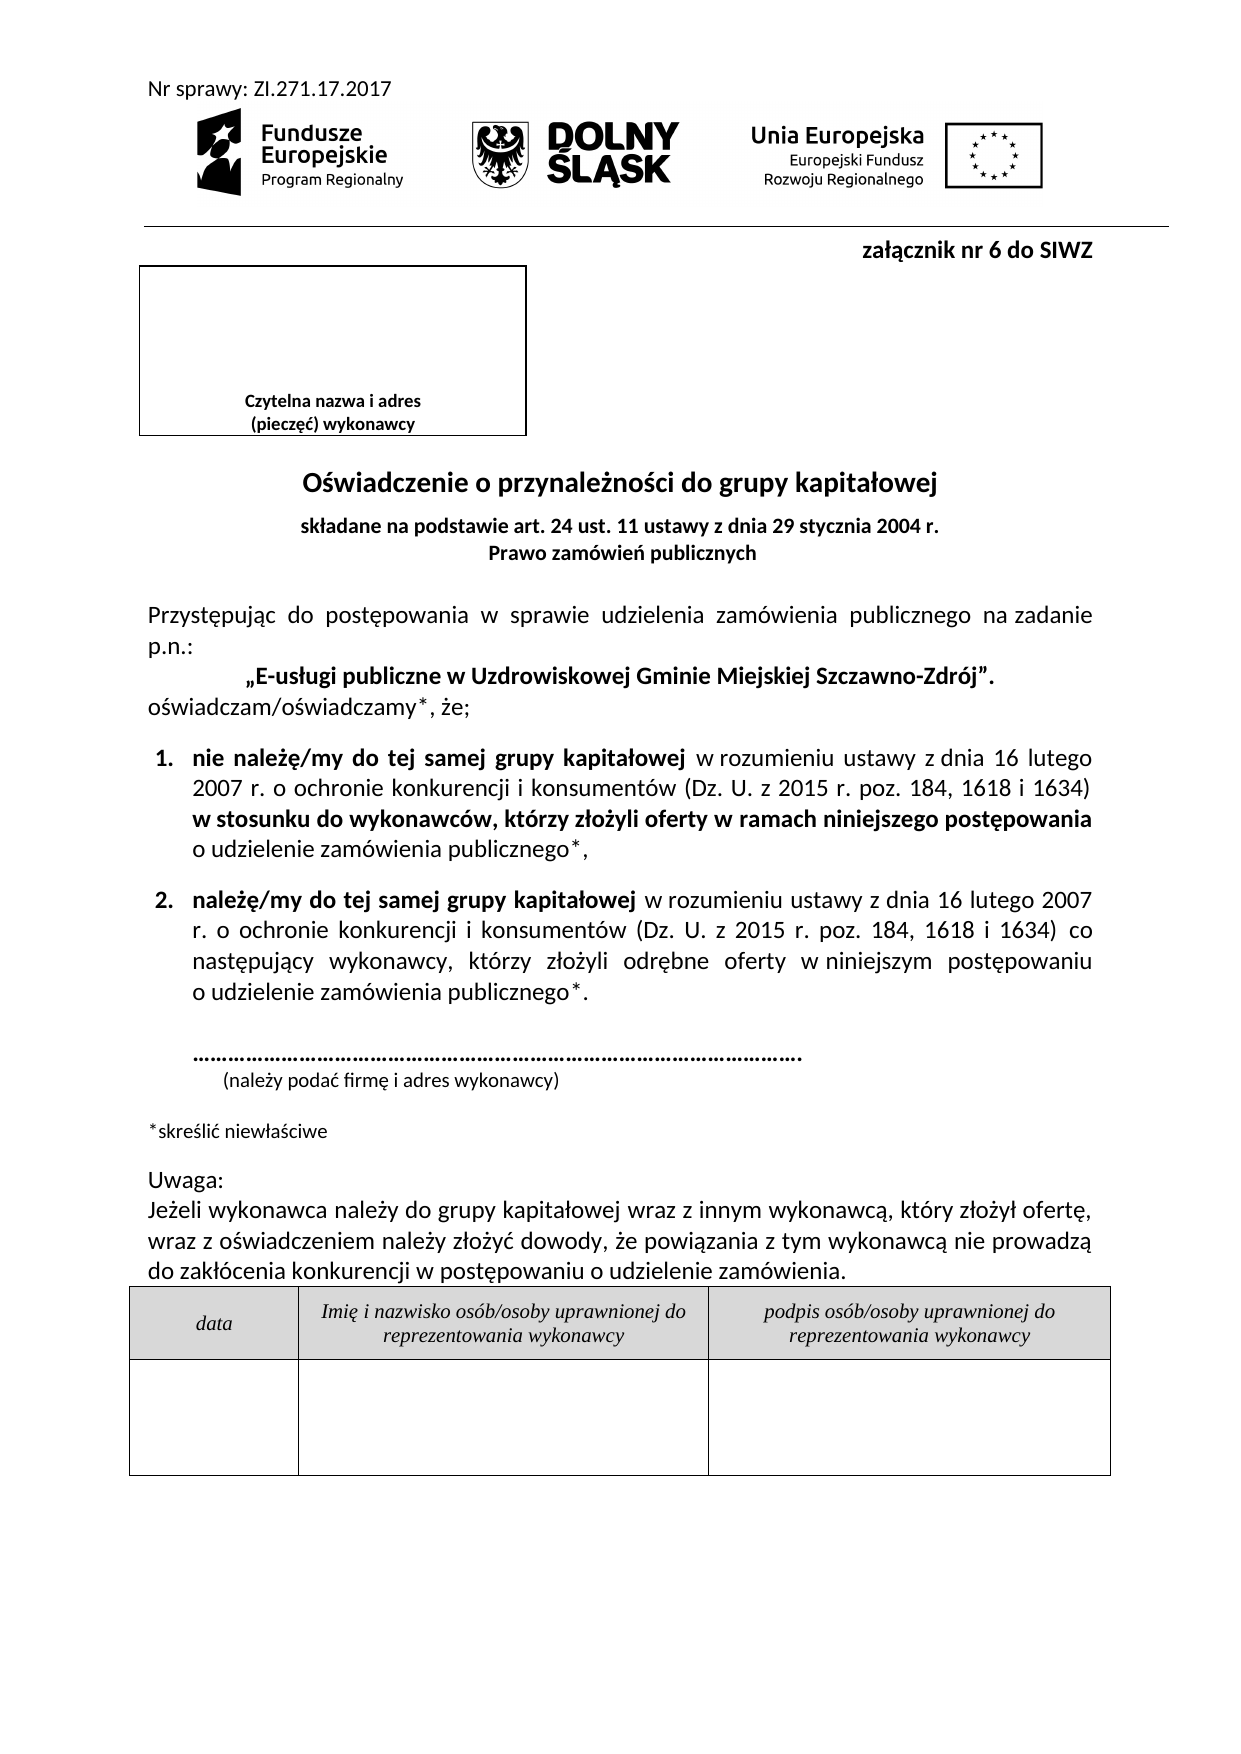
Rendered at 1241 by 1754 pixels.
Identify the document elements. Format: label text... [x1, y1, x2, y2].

table_header data [130, 1287, 298, 1359]
text …………………………………………………………………………………………. [192, 1037, 1093, 1067]
table_header Czytelna nazwa i adres (pieczęć) wykonawcy [140, 267, 525, 434]
text oświadczam/oświadczamy*, że; [148, 691, 1093, 721]
text (należy podać firmę i adres wykonawcy) [223, 1067, 1093, 1093]
text składane na podstawie art. 24 ust. 11 ustawy z dnia 29 stycznia 2004 r. [148, 512, 1093, 539]
text Jeżeli wykonawca należy do grupy kapitałowej wraz z innym wykonawcą, który złożył ofertę, wraz z oświadczeniem należy złożyć dowody, że powiązania z tym wykonawcą nie prowadzą do zakłócenia konkurencji w postępowaniu o udzielenie zamówienia. [148, 1194, 1093, 1286]
text Uwaga: [148, 1164, 1093, 1194]
list nie należę/my do tej samej grupy kapitałowej w rozumieniu ustawy z dnia 16 lutego 2007 r. o ochronie konkurencji i konsumentów (Dz. U. z 2015 r. poz. 184, 1618 i 1634) w stosunku do wykonawców, którzy złożyli oferty w ramach niniejszego postępowania o udzielenie zamówienia publicznego*, [154, 742, 1093, 864]
text „E-usługi publiczne w Uzdrowiskowej Gminie Miejskiej Szczawno-Zdrój”. [148, 660, 1093, 691]
list Przystępując do postępowania w sprawie udzielenia zamówienia publicznego na zadanie p.n.: [148, 599, 1093, 660]
picture [197, 101, 1043, 207]
text Oświadczenie o przynależności do grupy kapitałowej [148, 464, 1093, 500]
text załącznik nr 6 do SIWZ [148, 234, 1093, 265]
table_cell [709, 1360, 1110, 1475]
table_header podpis osób/osoby uprawnionej do reprezentowania wykonawcy [709, 1287, 1110, 1359]
text *skreślić niewłaściwe [148, 1118, 1093, 1143]
table_cell [130, 1360, 298, 1475]
table_header Imię i nazwisko osób/osoby uprawnionej do reprezentowania wykonawcy [299, 1287, 708, 1359]
table_cell [299, 1360, 708, 1475]
text Prawo zamówień publicznych [148, 539, 1093, 566]
list należę/my do tej samej grupy kapitałowej w rozumieniu ustawy z dnia 16 lutego 2007 r. o ochronie konkurencji i konsumentów (Dz. U. z 2015 r. poz. 184, 1618 i 1634) co następujący wykonawcy, którzy złożyli odrębne oferty w niniejszym postępowaniu o udzielenie zamówienia publicznego*. [154, 884, 1093, 1006]
